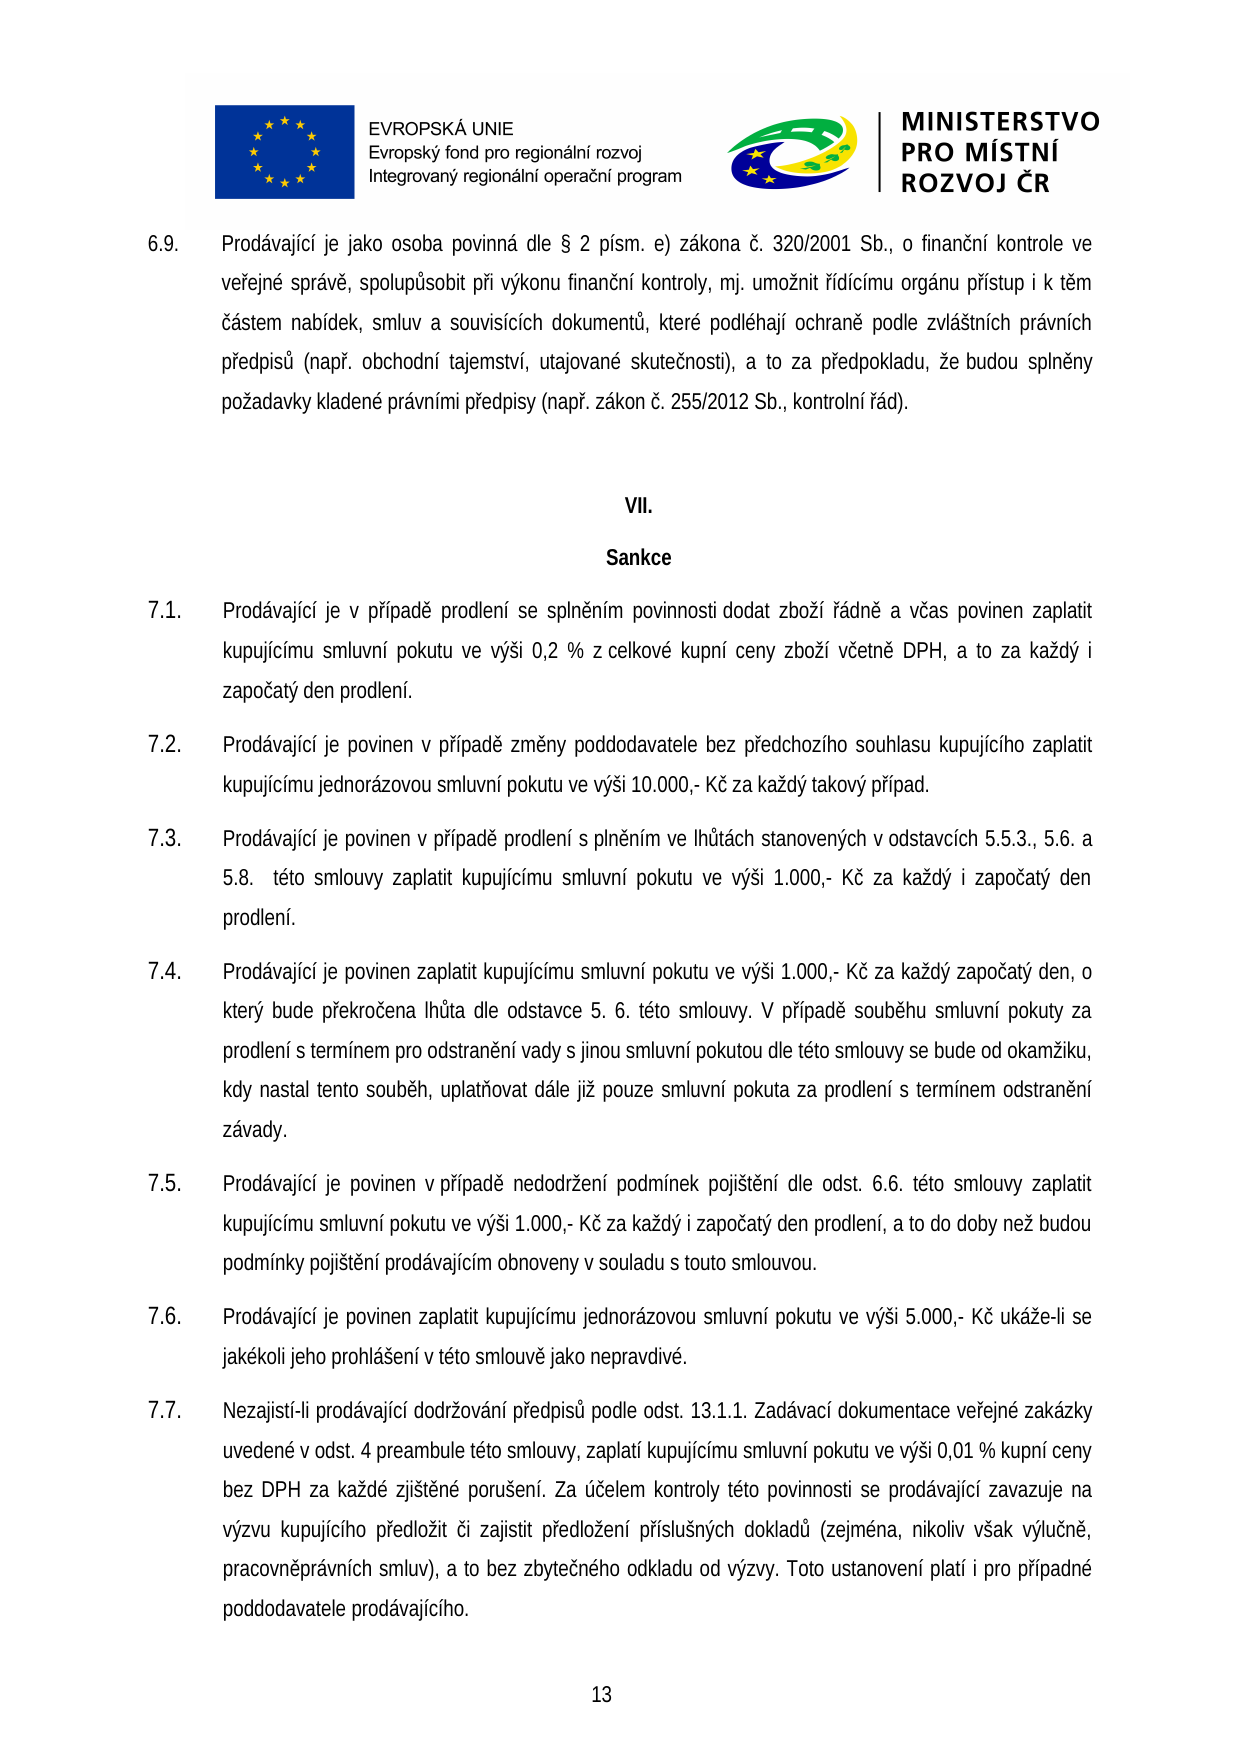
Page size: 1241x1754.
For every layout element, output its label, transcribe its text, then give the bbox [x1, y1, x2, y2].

list Nezajistí-li prodávající dodržování předpisů podle odst. 13.1.1. Zadávací dokumentace veřejné zakázky uvedené v odst. 4 preambule této smlouvy, zaplatí kupujícímu smluvní pokutu ve výši 0,01 % kupní ceny bez DPH za každé zjištěné porušení. Za účelem kontroly této povinnosti se prodávající zavazuje na výzvu kupujícího předložit či zajistit předložení příslušných dokladů (zejména, nikoliv však výlučně, pracovněprávních smluv), a to bez zbytečného odkladu od výzvy. Toto ustanovení platí i pro případné poddodavatele prodávajícího. [148, 1395, 1093, 1621]
text Sankce [185, 543, 1093, 570]
text 6.9. Prodávající je jako osoba povinná dle § 2 písm. e) zákona č. 320/2001 Sb., o finanční kontrole ve veřejné správě, spolupůsobit při výkonu finanční kontroly, mj. umožnit řídícímu orgánu přístup i k těm částem nabídek, smluv a souvisících dokumentů, které podléhají ochraně podle zvláštních právních předpisů (např. obchodní tajemství, utajované skutečnosti), a to za předpokladu, že budou splněny požadavky kladené právními předpisy (např. zákon č. 255/2012 Sb., kontrolní řád). [148, 230, 1093, 414]
list Prodávající je povinen v případě nedodržení podmínek pojištění dle odst. 6.6. této smlouvy zaplatit kupujícímu smluvní pokutu ve výši 1.000,- Kč za každý i započatý den prodlení, a to do doby než budou podmínky pojištění prodávajícím obnoveny v souladu s touto smlouvou. [148, 1168, 1093, 1276]
list Prodávající je povinen zaplatit kupujícímu jednorázovou smluvní pokutu ve výši 5.000,- Kč ukáže-li se jakékoli jeho prohlášení v této smlouvě jako nepravdivé. [148, 1301, 1093, 1369]
list Prodávající je povinen v případě změny poddodavatele bez předchozího souhlasu kupujícího zaplatit kupujícímu jednorázovou smluvní pokutu ve výši 10.000,- Kč za každý takový případ. [148, 729, 1093, 797]
text VII. [185, 492, 1093, 518]
list Prodávající je povinen v případě prodlení s plněním ve lhůtách stanovených v odstavcích 5.5.3., 5.6. a 5.8. této smlouvy zaplatit kupujícímu smluvní pokutu ve výši 1.000,- Kč za každý i započatý den prodlení. [148, 822, 1093, 930]
list Prodávající je povinen zaplatit kupujícímu smluvní pokutu ve výši 1.000,- Kč za každý započatý den, o který bude překročena lhůta dle odstavce 5. 6. této smlouvy. V případě souběhu smluvní pokuty za prodlení s termínem pro odstranění vady s jinou smluvní pokutou dle této smlouvy se bude od okamžiku, kdy nastal tento souběh, uplatňovat dále již pouze smluvní pokuta za prodlení s termínem odstranění závady. [148, 956, 1093, 1142]
picture [184, 73, 1130, 230]
list Prodávající je v případě prodlení se splněním povinnosti dodat zboží řádně a včas povinen zaplatit kupujícímu smluvní pokutu ve výši 0,2 % z celkové kupní ceny zboží včetně DPH, a to za každý i započatý den prodlení. [148, 596, 1093, 703]
